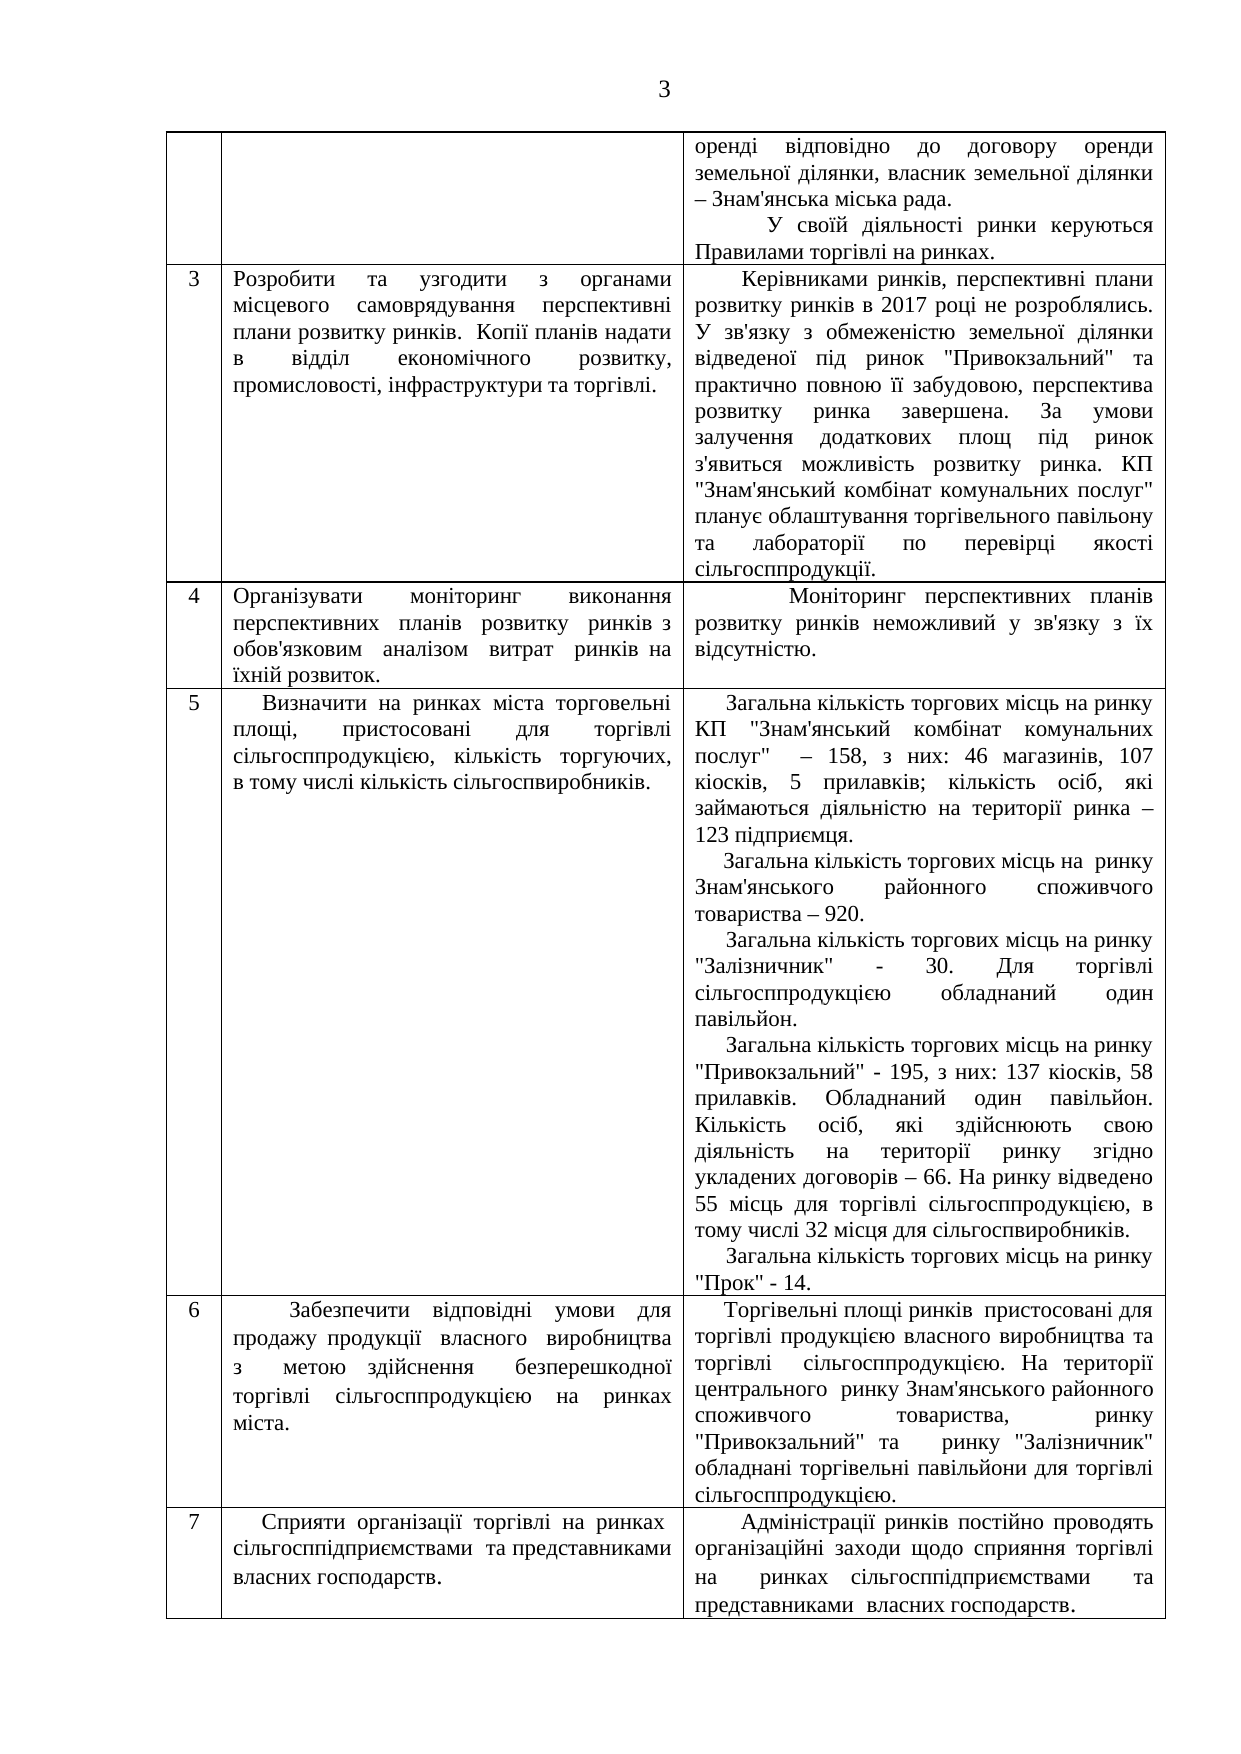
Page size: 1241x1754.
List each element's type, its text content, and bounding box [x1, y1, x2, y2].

table_cell Торгівельні площі ринків пристосовані для торгівлі продукцією власного виробництва та торгівлі сільгосппродукцією. На території центрального ринку Знам'янського районного споживчого товариства, ринку "Привокзальний" та ринку "Залізничник" обладнані торгівельні павільйони для торгівлі сільгосппродукцією. [684, 1296, 1165, 1507]
table_cell Моніторинг перспективних планів розвитку ринків неможливий у зв'язку з їх відсутністю. [684, 583, 1165, 688]
table_cell Адміністрації ринків постійно проводять організаційні заходи щодо сприяння торгівлі на ринках сільгосппідприємствами та представниками власних господарств. [684, 1508, 1165, 1618]
table_cell 6 [167, 1296, 221, 1507]
table_cell 3 [167, 265, 221, 581]
table_cell Загальна кількість торгових місць на ринку КП "Знам'янський комбінат комунальних послуг" – 158, з них: 46 магазинів, 107 кіосків, 5 прилавків; кількість осіб, які займаються діяльністю на території ринка – 123 підприємця. Загальна кількість торгових місць на ринку Знам'янського районного споживчого товариства – 920. Загальна кількість торгових місць на ринку "Залізничник" - 30. Для торгівлі сільгосппродукцією обладнаний один павільйон. Загальна кількість торгових місць на ринку "Привокзальний" - 195, з них: 137 кіосків, 58 прилавків. Обладнаний один павільйон. Кількість осіб, які здійснюють свою діяльність на території ринку згідно укладених договорів – 66. На ринку відведено 55 місць для торгівлі сільгосппродукцією, в тому числі 32 місця для сільгоспвиробників. Загальна кількість торгових місць на ринку "Прок" - 14. [684, 689, 1165, 1295]
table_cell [222, 133, 683, 264]
table_cell 5 [167, 689, 221, 1295]
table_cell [684, 133, 1165, 264]
table_cell Організувати моніторинг виконання перспективних планів розвитку ринків з обов'язковим аналізом витрат ринків на їхній розвиток. [222, 583, 683, 688]
table_cell Сприяти організації торгівлі на ринках сільгосппідприємствами та представниками власних господарств. [222, 1508, 683, 1618]
table_cell 4 [167, 583, 221, 688]
table_cell 7 [167, 1508, 221, 1618]
table_cell Визначити на ринках міста торговельні площі, пристосовані для торгівлі сільгосппродукцією, кількість торгуючих, в тому числі кількість сільгоспвиробників. [222, 689, 683, 1295]
table_cell Забезпечити відповідні умови для продажу продукції власного виробництва з метою здійснення безперешкодної торгівлі сільгосппродукцією на ринках міста. [222, 1296, 683, 1507]
table_cell 2 [167, 133, 221, 264]
table_cell Розробити та узгодити з органами місцевого самоврядування перспективні плани розвитку ринків. Копії планів надати в відділ економічного розвитку, промисловості, інфраструктури та торгівлі. [222, 265, 683, 581]
table_cell Керівниками ринків, перспективні плани розвитку ринків в 2017 році не розроблялись. У зв'язку з обмеженістю земельної ділянки відведеної під ринок "Привокзальний" та практично повною її забудовою, перспектива розвитку ринка завершена. За умови залучення додаткових площ під ринок з'явиться можливість розвитку ринка. КП "Знам'янський комбінат комунальних послуг" планує облаштування торгівельного павільону та лабораторії по перевірці якості сільгосппродукції. [684, 265, 1165, 581]
